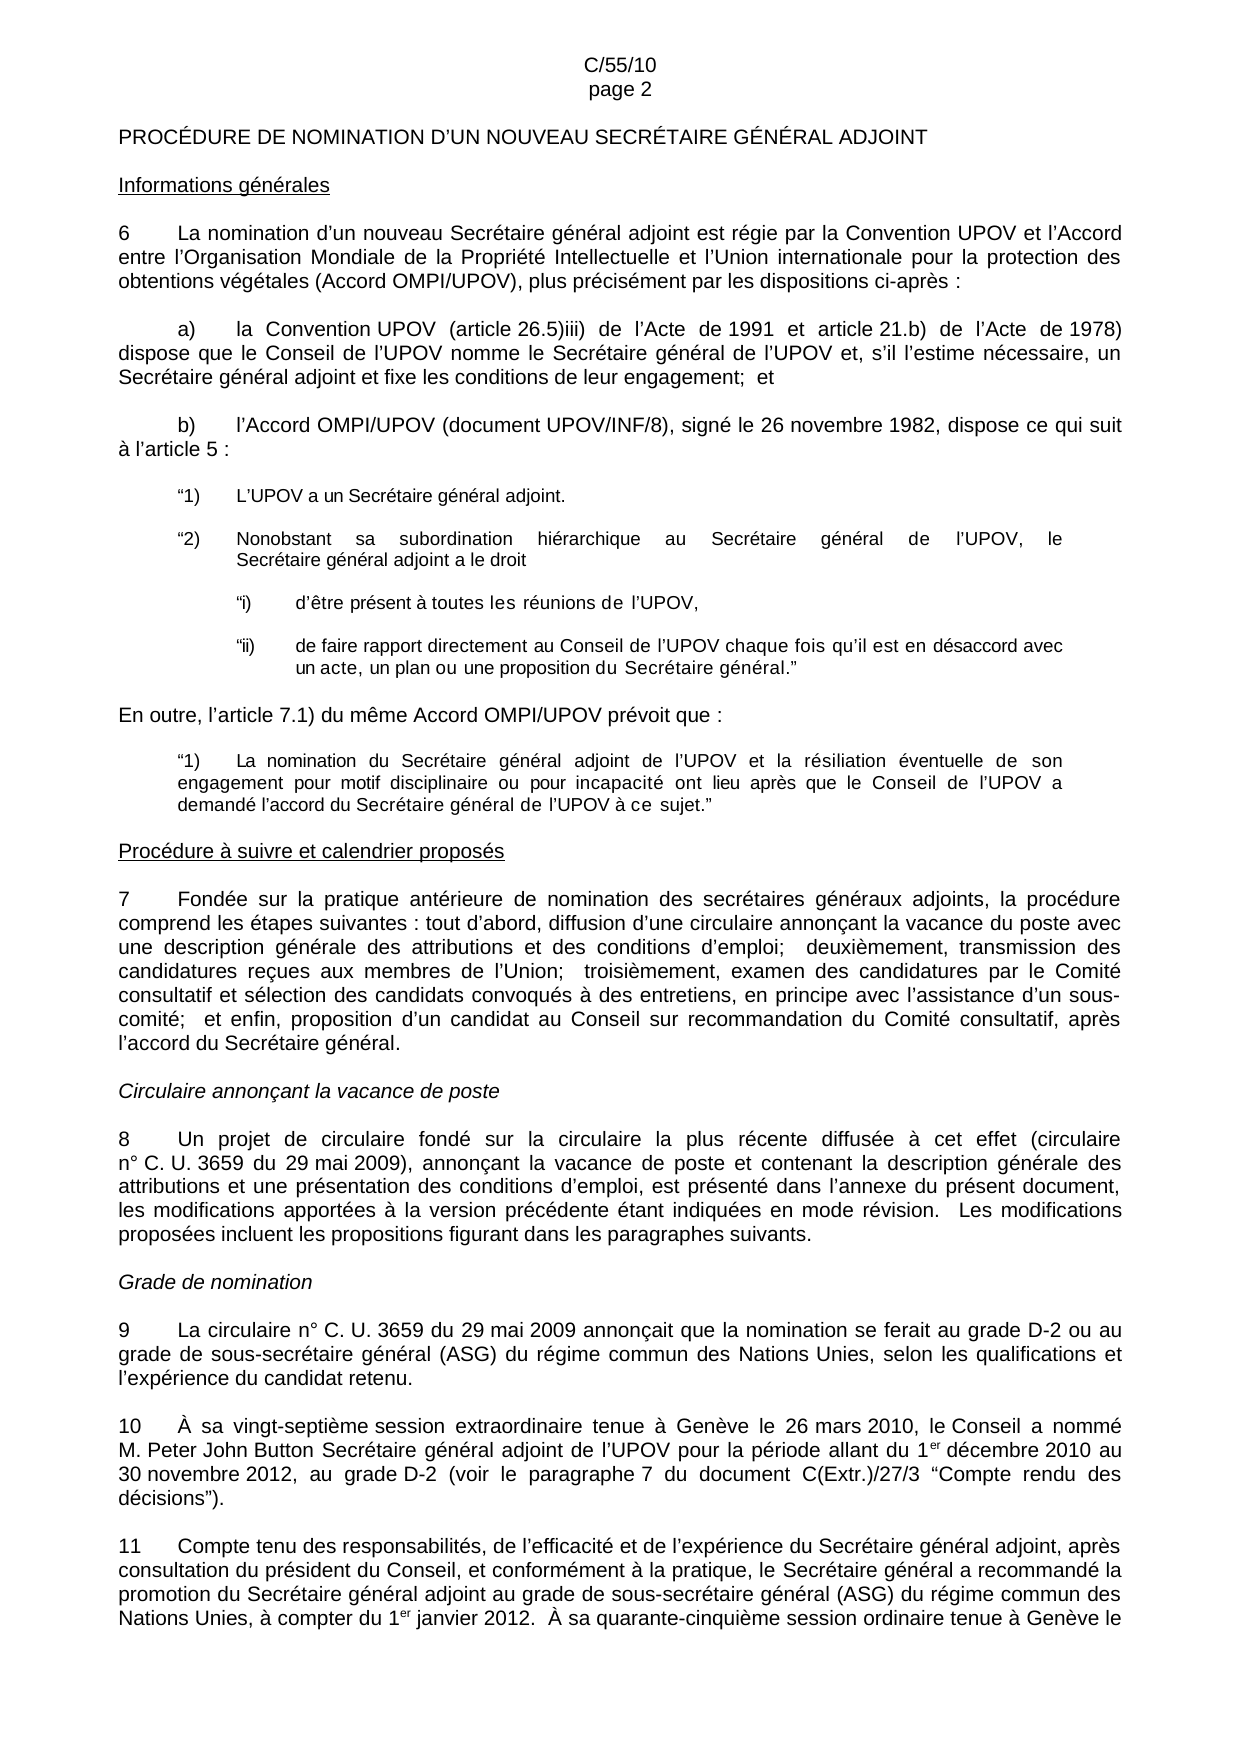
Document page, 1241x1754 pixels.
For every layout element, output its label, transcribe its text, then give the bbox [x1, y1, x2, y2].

text En outre, l’article 7.1) du même Accord OMPI/UPOV prévoit que : [118, 702, 1122, 726]
subtitle Procédure à suivre et calendrier proposés [118, 839, 1122, 863]
text La circulaire n° C. U. 3659 du 29 mai 2009 annonçait que la nomination se ferait au grade D-2 ou au grade de sous-secrétaire général (ASG) du régime commun des Nations Unies, selon les qualifications et l’expérience du candidat retenu. [118, 1318, 1122, 1390]
text La nomination d’un nouveau Secrétaire général adjoint est régie par la Convention UPOV et l’Accord entre l’Organisation Mondiale de la Propriété Intellectuelle et l’Union internationale pour la protection des obtentions végétales (Accord OMPI/UPOV), plus précisément par les dispositions ci-après : [118, 221, 1122, 293]
text À sa vingt-septième session extraordinaire tenue à Genève le 26 mars 2010, le Conseil a nommé M. Peter John Button Secrétaire général adjoint de l’UPOV pour la période allant du 1er décembre 2010 au 30 novembre 2012, au grade D-2 (voir le paragraphe 7 du document C(Extr.)/27/3 “Compte rendu des décisions”). [118, 1414, 1122, 1510]
text “1) L’UPOV a un Secrétaire général adjoint. [177, 484, 1063, 506]
text “ii) de faire rapport directement au Conseil de l’UPOV chaque fois qu’il est en désaccord avec un acte, un plan ou une proposition du Secrétaire général.” [236, 635, 1063, 678]
subtitle Grade de nomination [118, 1270, 1122, 1294]
text “i) d’être présent à toutes les réunions de l’UPOV, [236, 592, 1063, 614]
text “1) La nomination du Secrétaire général adjoint de l’UPOV et la résiliation éventuelle de son engagement pour motif disciplinaire ou pour incapacité ont lieu après que le Conseil de l’UPOV a demandé l’accord du Secrétaire général de l’UPOV à ce sujet.” [177, 750, 1063, 815]
text Un projet de circulaire fondé sur la circulaire la plus récente diffusée à cet effet (circulaire n° C. U. 3659 du 29 mai 2009), annonçant la vacance de poste et contenant la description générale des attributions et une présentation des conditions d’emploi, est présenté dans l’annexe du présent document, les modifications apportées à la version précédente étant indiquées en mode révision. Les modifications proposées incluent les propositions figurant dans les paragraphes suivants. [118, 1126, 1122, 1246]
text Fondée sur la pratique antérieure de nomination des secrétaires généraux adjoints, la procédure comprend les étapes suivantes : tout d’abord, diffusion d’une circulaire annonçant la vacance du poste avec une description générale des attributions et des conditions d’emploi; deuxièmement, transmission des candidatures reçues aux membres de l’Union; troisièmement, examen des candidatures par le Comité consultatif et sélection des candidats convoqués à des entretiens, en principe avec l’assistance d’un sous-comité; et enfin, proposition d’un candidat au Conseil sur recommandation du Comité consultatif, après l’accord du Secrétaire général. [118, 887, 1122, 1054]
subtitle Circulaire annonçant la vacance de poste [118, 1078, 1122, 1102]
text b) l’Accord OMPI/UPOV (document UPOV/INF/8), signé le 26 novembre 1982, dispose ce qui suit à l’article 5 : [118, 412, 1122, 460]
subtitle Procédure de nomination d’un nouveau Secrétaire général adjoint [118, 125, 1122, 149]
text “2) Nonobstant sa subordination hiérarchique au Secrétaire général de l’UPOV, le Secrétaire général adjoint a le droit [177, 527, 1063, 571]
subtitle Informations générales [118, 173, 1122, 197]
text a) la Convention UPOV (article 26.5)iii) de l’Acte de 1991 et article 21.b) de l’Acte de 1978) dispose que le Conseil de l’UPOV nomme le Secrétaire général de l’UPOV et, s’il l’estime nécessaire, un Secrétaire général adjoint et fixe les conditions de leur engagement; et [118, 317, 1122, 388]
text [118, 1534, 1122, 1629]
